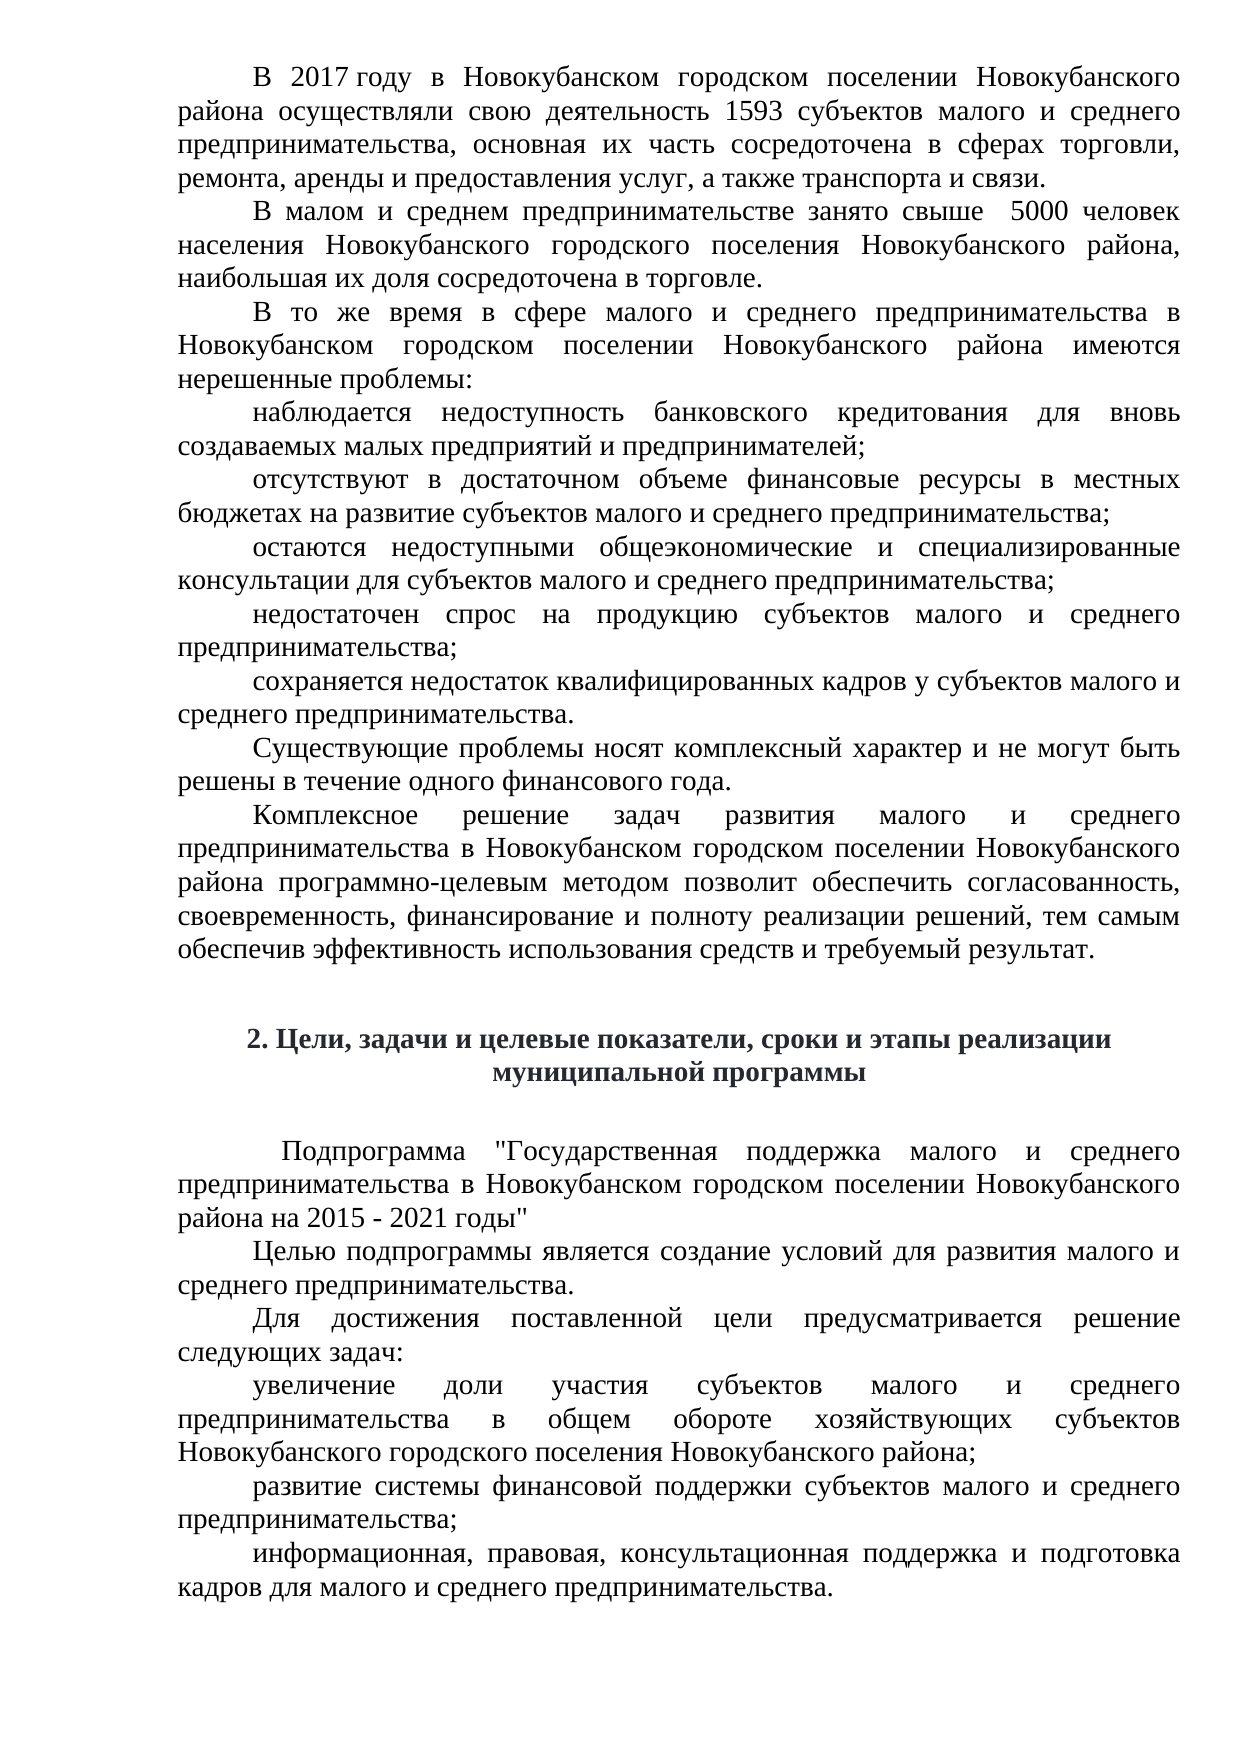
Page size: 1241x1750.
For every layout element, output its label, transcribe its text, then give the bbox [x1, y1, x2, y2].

text сохраняется недостаток квалифицированных кадров у субъектов малого и среднего предпринимательства. [177, 663, 1181, 730]
text отсутствуют в достаточном объеме финансовые ресурсы в местных бюджетах на развитие субъектов малого и среднего предпринимательства; [177, 462, 1181, 529]
text Комплексное решение задач развития малого и среднего предпринимательства в Новокубанском городском поселении Новокубанского района программно-целевым методом позволит обеспечить согласованность, своевременность, финансирование и полноту реализации решений, тем самым обеспечив эффективность использования средств и требуемый результат. [177, 797, 1181, 965]
text В малом и среднем предпринимательстве занято свыше 5000 человек населения Новокубанского городского поселения Новокубанского района, наибольшая их доля сосредоточена в торговле. [177, 193, 1181, 294]
text В то же время в сфере малого и среднего предпринимательства в Новокубанском городском поселении Новокубанского района имеются нерешенные проблемы: [177, 294, 1181, 394]
text Подпрограмма "Государственная поддержка малого и среднего предпринимательства в Новокубанском городском поселении Новокубанского района на 2015 - 2021 годы" [177, 1133, 1181, 1233]
text В 2017 году в Новокубанском городском поселении Новокубанского района осуществляли свою деятельность 1593 субъектов малого и среднего предпринимательства, основная их часть сосредоточена в сферах торговли, ремонта, аренды и предоставления услуг, а также транспорта и связи. [177, 59, 1181, 193]
text Существующие проблемы носят комплексный характер и не могут быть решены в течение одного финансового года. [177, 730, 1181, 797]
text Для достижения поставленной цели предусматривается решение следующих задач: [177, 1300, 1181, 1367]
text остаются недоступными общеэкономические и специализированные консультации для субъектов малого и среднего предпринимательства; [177, 529, 1181, 596]
text увеличение доли участия субъектов малого и среднего предпринимательства в общем обороте хозяйствующих субъектов Новокубанского городского поселения Новокубанского района; [177, 1367, 1181, 1468]
text информационная, правовая, консультационная поддержка и подготовка кадров для малого и среднего предпринимательства. [177, 1535, 1181, 1602]
text 2. Цели, задачи и целевые показатели, сроки и этапы реализации муниципальной программы [177, 1021, 1181, 1088]
text недостаточен спрос на продукцию субъектов малого и среднего предпринимательства; [177, 596, 1181, 663]
text Целью подпрограммы является создание условий для развития малого и среднего предпринимательства. [177, 1233, 1181, 1300]
text развитие системы финансовой поддержки субъектов малого и среднего предпринимательства; [177, 1468, 1181, 1535]
text наблюдается недоступность банковского кредитования для вновь создаваемых малых предприятий и предпринимателей; [177, 394, 1181, 462]
